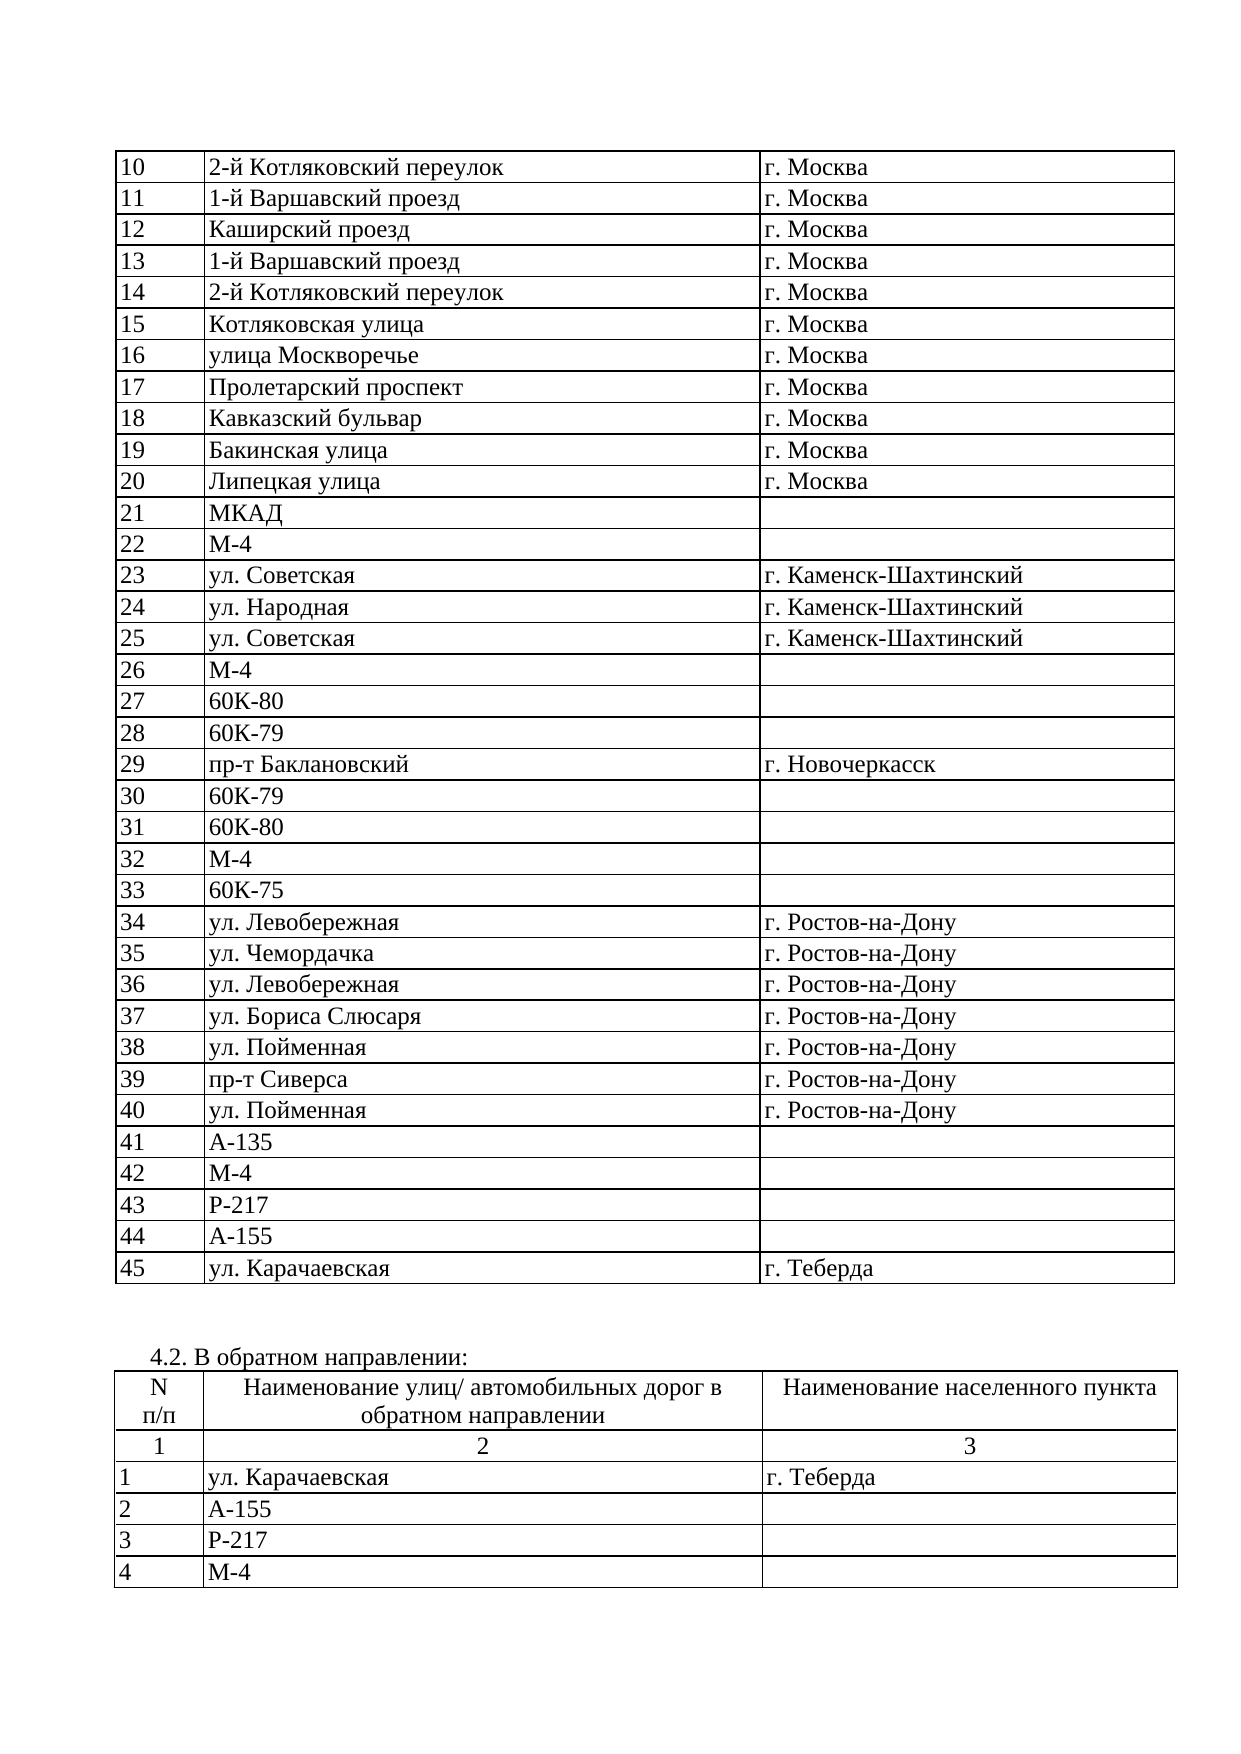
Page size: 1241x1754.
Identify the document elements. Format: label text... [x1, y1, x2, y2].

table_cell А-155 [204, 1494, 762, 1524]
table_cell 60К-80 [205, 812, 759, 842]
table_cell 27 [117, 686, 204, 716]
table_cell 60К-79 [205, 718, 759, 748]
table_cell г. Москва [761, 277, 1174, 307]
table_cell 15 [117, 309, 204, 339]
table_cell М-4 [205, 844, 759, 873]
table_cell ул. Советская [205, 623, 759, 653]
table_cell 21 [117, 498, 204, 527]
table_cell г. Ростов-на-Дону [761, 1032, 1174, 1062]
table_cell 3 [763, 1429, 1177, 1461]
table_cell 2-й Котляковский переулок [205, 277, 759, 307]
table_cell г. Москва [761, 435, 1174, 464]
table_cell 39 [117, 1064, 204, 1094]
table_cell 43 [117, 1190, 204, 1219]
table_cell 2 [115, 1493, 203, 1524]
table_cell [761, 718, 1174, 748]
table_cell г. Ростов-на-Дону [761, 1095, 1174, 1125]
table_cell г. Ростов-на-Дону [761, 938, 1174, 968]
table_cell 44 [117, 1221, 204, 1251]
table_cell 42 [117, 1158, 204, 1188]
table_cell 26 [117, 655, 204, 685]
table_cell г. Москва [761, 152, 1174, 181]
table_cell [761, 686, 1174, 716]
table_cell [761, 498, 1174, 527]
table_cell [763, 1492, 1177, 1524]
table_cell 31 [117, 812, 204, 842]
table_cell г. Каменск-Шахтинский [761, 561, 1174, 590]
table_cell Р-217 [204, 1525, 762, 1555]
table_cell 28 [117, 718, 204, 748]
table_cell 36 [117, 970, 204, 999]
table_cell Котляковская улица [205, 309, 759, 339]
table_cell 29 [117, 749, 204, 779]
table_cell ул. Чемордачка [205, 938, 759, 968]
table_cell Кавказский бульвар [205, 403, 759, 433]
table_cell 4 [115, 1556, 203, 1587]
table_cell ул. Карачаевская [204, 1462, 762, 1492]
table_cell А-135 [205, 1127, 759, 1157]
table_cell г. Ростов-на-Дону [761, 1001, 1174, 1031]
table_cell МКАД [205, 498, 759, 527]
table_cell [761, 529, 1174, 559]
text 4.2. В обратном направлении: [150, 1342, 1090, 1370]
table_cell 60К-75 [205, 875, 759, 905]
table_cell 1 [115, 1462, 203, 1492]
table_cell 1-й Варшавский проезд [205, 183, 759, 213]
table_cell 33 [117, 875, 204, 905]
table_cell 30 [117, 781, 204, 811]
table_header N п/п [115, 1372, 203, 1429]
table_cell 35 [117, 938, 204, 968]
table_cell М-4 [204, 1557, 762, 1587]
table_cell 20 [117, 466, 204, 496]
table_cell [761, 812, 1174, 842]
table_cell г. Ростов-на-Дону [761, 1064, 1174, 1094]
table_cell г. Ростов-на-Дону [761, 970, 1174, 999]
table_cell Бакинская улица [205, 435, 759, 464]
table_cell М-4 [205, 529, 759, 559]
table_cell 37 [117, 1001, 204, 1031]
table_cell 1-й Варшавский проезд [205, 246, 759, 276]
table_cell [763, 1555, 1177, 1587]
table_cell ул. Карачаевская [205, 1253, 759, 1282]
table_cell [763, 1524, 1177, 1555]
table_cell [761, 875, 1174, 905]
table_cell ул. Бориса Слюсаря [205, 1001, 759, 1031]
table_cell г. Каменск-Шахтинский [761, 592, 1174, 622]
table_cell г. Теберда [763, 1461, 1177, 1492]
table_cell г. Москва [761, 183, 1174, 213]
table_cell Липецкая улица [205, 466, 759, 496]
table_cell 40 [117, 1095, 204, 1125]
table_cell 19 [117, 435, 204, 464]
table_cell М-4 [205, 1158, 759, 1188]
table_cell 34 [117, 907, 204, 936]
table_cell 41 [117, 1127, 204, 1157]
table_cell 24 [117, 592, 204, 622]
table_cell 32 [117, 844, 204, 873]
table_cell 45 [117, 1253, 204, 1282]
table_cell [761, 1190, 1174, 1219]
table_cell г. Москва [761, 372, 1174, 402]
table_cell г. Москва [761, 340, 1174, 370]
table_cell г. Теберда [761, 1253, 1174, 1282]
table_cell 3 [115, 1525, 203, 1555]
table_cell улица Москворечье [205, 340, 759, 370]
table_cell Пролетарский проспект [205, 372, 759, 402]
table_cell 25 [117, 623, 204, 653]
table_header Наименование населенного пункта [763, 1372, 1177, 1429]
table_cell 23 [117, 561, 204, 590]
table_cell 60К-80 [205, 686, 759, 716]
table_cell г. Москва [761, 309, 1174, 339]
table_cell А-155 [205, 1221, 759, 1251]
table_cell 17 [117, 372, 204, 402]
table_cell ул. Пойменная [205, 1095, 759, 1125]
table_cell г. Москва [761, 215, 1174, 244]
table_cell 13 [117, 246, 204, 276]
table_cell ул. Пойменная [205, 1032, 759, 1062]
table_cell 22 [117, 529, 204, 559]
table_cell 12 [117, 215, 204, 244]
table_cell г. Новочеркасск [761, 749, 1174, 779]
table_cell [761, 655, 1174, 685]
table_cell г. Каменск-Шахтинский [761, 623, 1174, 653]
table_cell пр-т Сиверса [205, 1064, 759, 1094]
table_cell 2-й Котляковский переулок [205, 152, 759, 181]
table_cell пр-т Баклановский [205, 749, 759, 779]
table_cell 16 [117, 340, 204, 370]
table_cell 38 [117, 1032, 204, 1062]
table_header Наименование улиц/ автомобильных дорог в обратном направлении [204, 1372, 762, 1429]
table_cell 10 [117, 152, 204, 181]
table_cell 60К-79 [205, 781, 759, 811]
table_cell ул. Левобережная [205, 970, 759, 999]
table_cell [761, 1158, 1174, 1188]
table_cell г. Москва [761, 466, 1174, 496]
table_cell 18 [117, 403, 204, 433]
table_cell [761, 1127, 1174, 1157]
table_cell ул. Народная [205, 592, 759, 622]
table_cell г. Москва [761, 246, 1174, 276]
table_cell 2 [204, 1431, 762, 1461]
table_cell 11 [117, 183, 204, 213]
table_cell 14 [117, 277, 204, 307]
table_cell М-4 [205, 655, 759, 685]
table_cell [761, 781, 1174, 811]
table_cell [761, 844, 1174, 873]
table_cell Р-217 [205, 1190, 759, 1219]
table_cell 1 [115, 1430, 203, 1461]
table_cell г. Ростов-на-Дону [761, 907, 1174, 936]
table_cell ул. Левобережная [205, 907, 759, 936]
table_cell [761, 1221, 1174, 1251]
table_cell г. Москва [761, 403, 1174, 433]
table_cell ул. Советская [205, 561, 759, 590]
table_cell Каширский проезд [205, 215, 759, 244]
